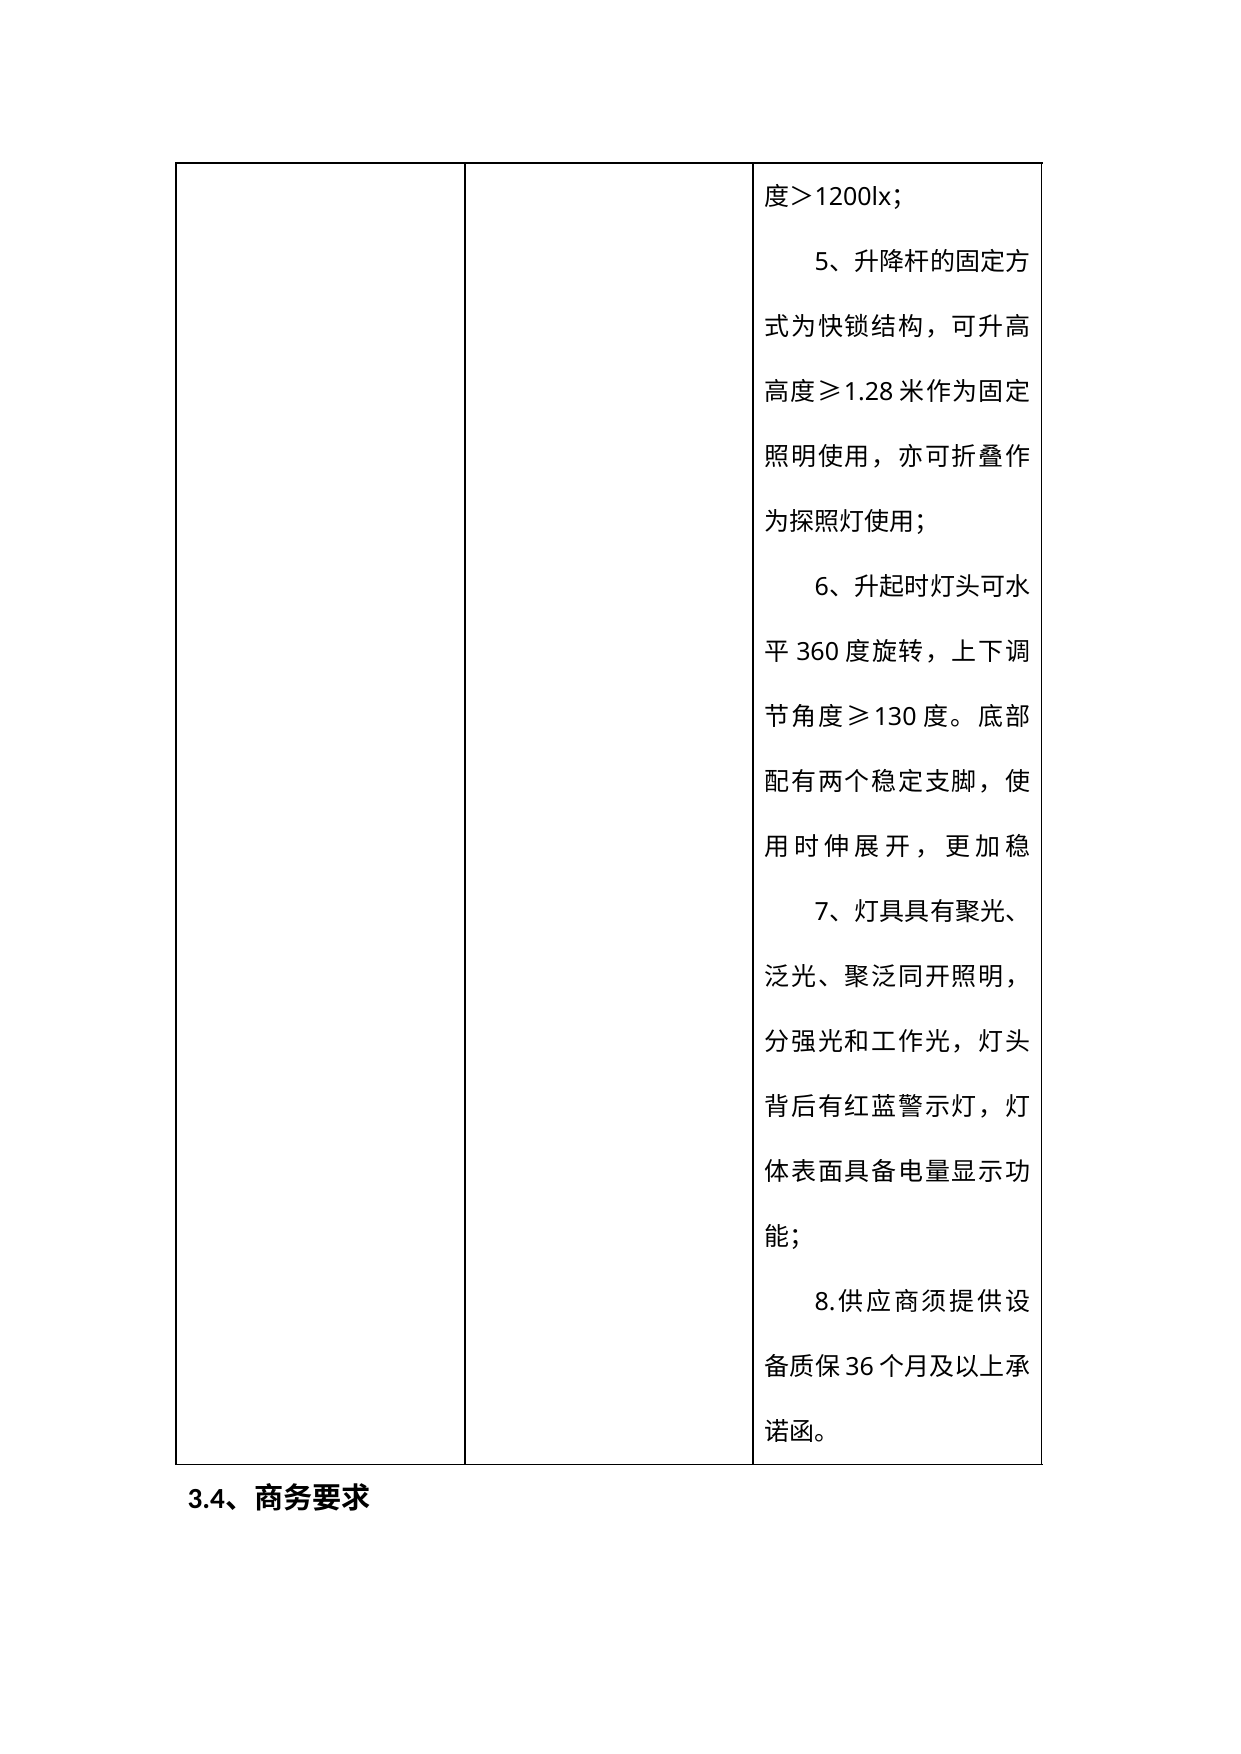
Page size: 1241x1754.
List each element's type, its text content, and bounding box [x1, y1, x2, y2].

table_cell ★ [177, 164, 464, 1463]
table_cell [754, 164, 1041, 1463]
table_cell 1 [466, 164, 752, 1463]
text 3.4、商务要求 [187, 1465, 1053, 1530]
